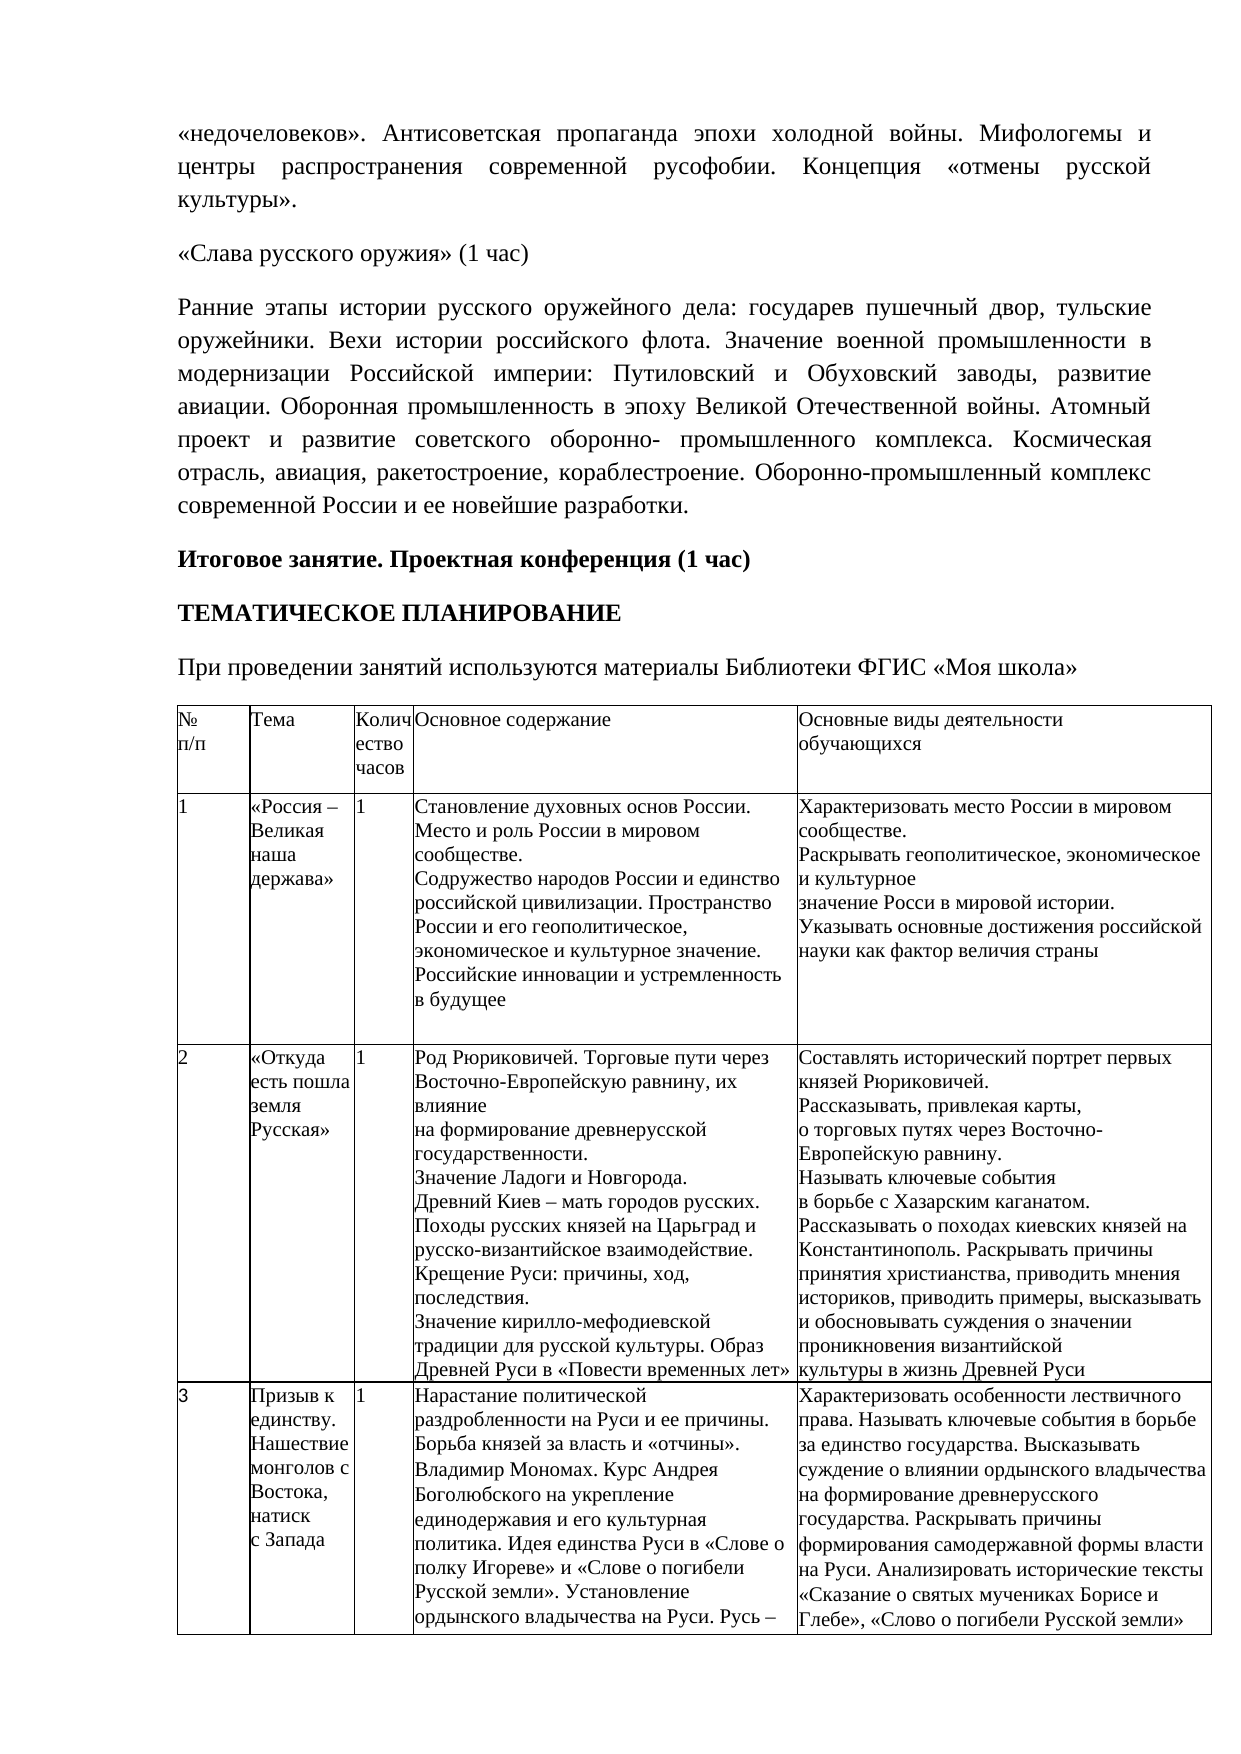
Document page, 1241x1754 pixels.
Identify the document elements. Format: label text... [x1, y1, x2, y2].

table_cell «Россия – Великая наша держава» [251, 794, 354, 1043]
table_cell Род Рюриковичей. Торговые пути через Восточно-Европейскую равнину, их влияние на формирование древнерусской государственности. Значение Ладоги и Новгорода. Древний Киев – мать городов русских. Походы русских князей на Царьград и русско-византийское взаимодействие. Крещение Руси: причины, ход, последствия. Значение кирилло-мефодиевской традиции для русской культуры. Образ Древней Руси в «Повести временных лет» [414, 1045, 797, 1381]
table_cell Составлять исторический портрет первых князей Рюриковичей. Рассказывать, привлекая карты, о торговых путях через Восточно- Европейскую равнину. Называть ключевые события в борьбе с Хазарским каганатом. Рассказывать о походах киевских князей на Константинополь. Раскрывать причины принятия христианства, приводить мнения историков, приводить примеры, высказывать и обосновывать суждения о значении проникновения византийской культуры в жизнь Древней Руси [798, 1045, 1211, 1381]
text ТЕМАТИЧЕСКОЕ ПЛАНИРОВАНИЕ [177, 598, 1152, 626]
text При проведении занятий используются материалы Библиотеки ФГИС «Моя школа» [177, 652, 1152, 680]
table_header Количество часов [355, 706, 413, 793]
table_cell Характеризовать место России в мировом сообществе. Раскрывать геополитическое, экономическое и культурное значение Росси в мировой истории. Указывать основные достижения российской науки как фактор величия страны [798, 794, 1211, 1043]
table_cell 1 [355, 794, 413, 1043]
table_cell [414, 1383, 797, 1634]
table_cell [798, 1383, 1211, 1634]
table_cell 1 [178, 794, 249, 1043]
table_header Основное содержание [414, 706, 797, 793]
table_header Тема [251, 706, 354, 793]
table_header Основные виды деятельности обучающихся [798, 706, 1211, 793]
text Итоговое занятие. Проектная конференция (1 час) [177, 544, 1152, 573]
table_header № п/п [178, 706, 249, 793]
table_cell 1 [355, 1383, 413, 1634]
table_cell 1 [355, 1045, 413, 1381]
table_cell 3 [178, 1383, 249, 1634]
table_cell Становление духовных основ России. Место и роль России в мировом сообществе. Содружество народов России и единство российской цивилизации. Пространство России и его геополитическое, экономическое и культурное значение. Российские инновации и устремленность в будущее [414, 794, 797, 1043]
text «Слава русского оружия» (1 час) [177, 238, 1152, 267]
text Ранние этапы истории русского оружейного дела: государев пушечный двор, тульские оружейники. Вехи истории российского флота. Значение военной промышленности в модернизации Российской империи: Путиловский и Обуховский заводы, развитие авиации. Оборонная промышленность в эпоху Великой Отечественной войны. Атомный проект и развитие советского оборонно- промышленного комплекса. Космическая отрасль, авиация, ракетостроение, кораблестроение. Оборонно-промышленный комплекс современной России и ее новейшие разработки. [177, 292, 1152, 519]
table_cell «Откуда есть пошла земля Русская» [251, 1045, 354, 1381]
text «недочеловеков». Антисоветская пропаганда эпохи холодной войны. Мифологемы и центры распространения современной русофобии. Концепция «отмены русской культуры». [177, 118, 1152, 213]
table_cell 2 [178, 1045, 249, 1381]
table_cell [251, 1383, 354, 1634]
